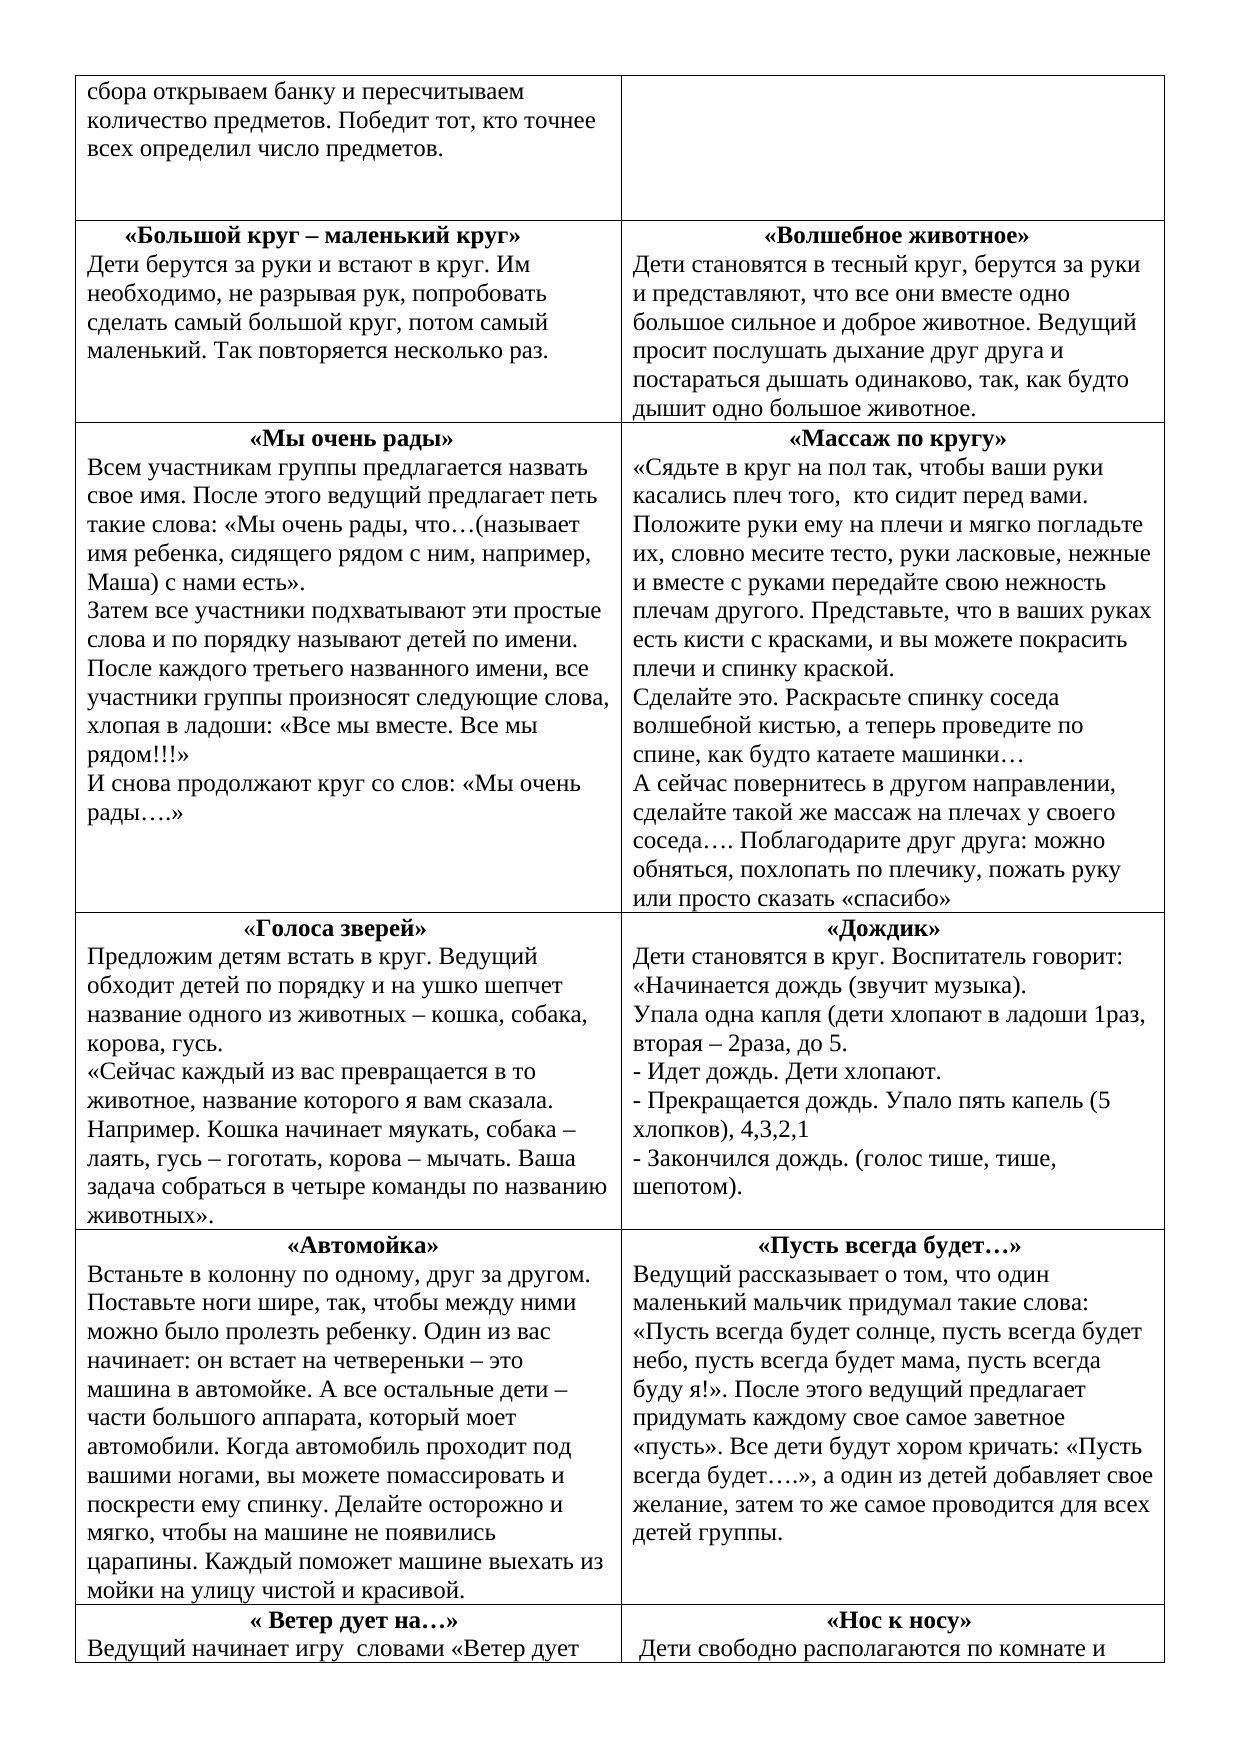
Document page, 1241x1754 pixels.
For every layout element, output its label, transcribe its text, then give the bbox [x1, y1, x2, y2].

table_cell «Большой круг – маленький круг» Дети берутся за руки и встают в круг. Им необходимо, не разрывая рук, попробовать сделать самый большой круг, потом самый маленький. Так повторяется несколько раз. [76, 221, 621, 422]
table_cell «Голоса зверей» Предложим детям встать в круг. Ведущий обходит детей по порядку и на ушко шепчет название одного из животных – кошка, собака, корова, гусь. «Сейчас каждый из вас превращается в то животное, название которого я вам сказала. Например. Кошка начинает мяукать, собака – лаять, гусь – гоготать, корова – мычать. Ваша задача собраться в четыре команды по названию животных». [76, 913, 621, 1229]
table_cell «Пусть всегда будет…» Ведущий рассказывает о том, что один маленький мальчик придумал такие слова: «Пусть всегда будет солнце, пусть всегда будет небо, пусть всегда будет мама, пусть всегда буду я!». После этого ведущий предлагает придумать каждому свое самое заветное «пусть». Все дети будут хором кричать: «Пусть всегда будет….», а один из детей добавляет свое желание, затем то же самое проводится для всех детей группы. [622, 1230, 1164, 1604]
table_cell «Автомойка» Встаньте в колонну по одному, друг за другом. Поставьте ноги шире, так, чтобы между ними можно было пролезть ребенку. Один из вас начинает: он встает на четвереньки – это машина в автомойке. А все остальные дети – части большого аппарата, который моет автомобили. Когда автомобиль проходит под вашими ногами, вы можете помассировать и поскрести ему спинку. Делайте осторожно и мягко, чтобы на машине не появились царапины. Каждый поможет машине выехать из мойки на улицу чистой и красивой. [76, 1230, 621, 1604]
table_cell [76, 76, 621, 219]
table_cell «Мы очень рады» Всем участникам группы предлагается назвать свое имя. После этого ведущий предлагает петь такие слова: «Мы очень рады, что…(называет имя ребенка, сидящего рядом с ним, например, Маша) с нами есть». Затем все участники подхватывают эти простые слова и по порядку называют детей по имени. После каждого третьего названного имени, все участники группы произносят следующие слова, хлопая в ладоши: «Все мы вместе. Все мы рядом!!!» И снова продолжают круг со слов: «Мы очень рады….» [76, 423, 621, 912]
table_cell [76, 1605, 621, 1662]
table_cell «Дождик» Дети становятся в круг. Воспитатель говорит: «Начинается дождь (звучит музыка). Упала одна капля (дети хлопают в ладоши 1раз, вторая – 2раза, до 5. - Идет дождь. Дети хлопают. - Прекращается дождь. Упало пять капель (5 хлопков), 4,3,2,1 - Закончился дождь. (голос тише, тише, шепотом). [622, 913, 1164, 1229]
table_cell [622, 1605, 1164, 1662]
table_cell «Массаж по кругу» «Сядьте в круг на пол так, чтобы ваши руки касались плеч того, кто сидит перед вами. Положите руки ему на плечи и мягко погладьте их, словно месите тесто, руки ласковые, нежные и вместе с руками передайте свою нежность плечам другого. Представьте, что в ваших руках есть кисти с красками, и вы можете покрасить плечи и спинку краской. Сделайте это. Раскрасьте спинку соседа волшебной кистью, а теперь проведите по спине, как будто катаете машинки… А сейчас повернитесь в другом направлении, сделайте такой же массаж на плечах у своего соседа…. Поблагодарите друг друга: можно обняться, похлопать по плечику, пожать руку или просто сказать «спасибо» [622, 423, 1164, 912]
table_cell «Волшебное животное» Дети становятся в тесный круг, берутся за руки и представляют, что все они вместе одно большое сильное и доброе животное. Ведущий просит послушать дыхание друг друга и постараться дышать одинаково, так, как будто дышит одно большое животное. [622, 221, 1164, 422]
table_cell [622, 76, 1164, 219]
